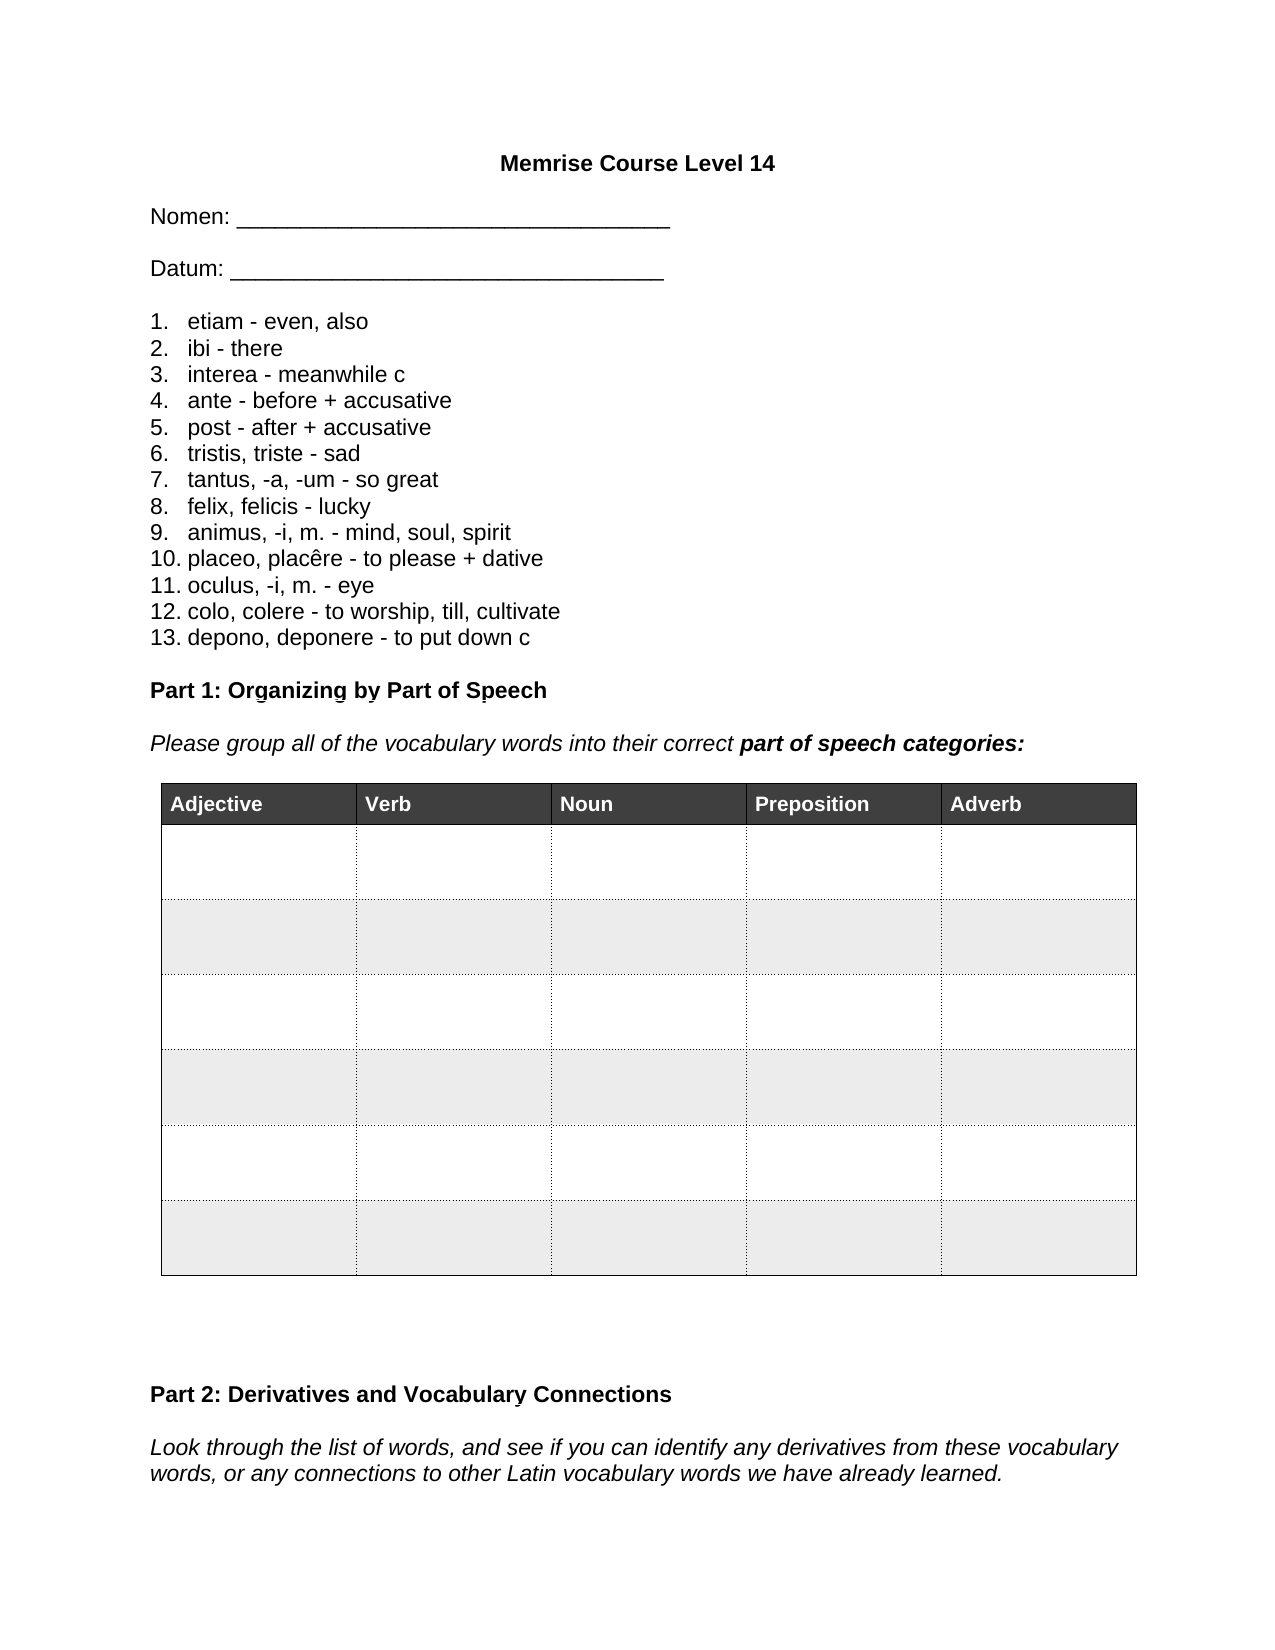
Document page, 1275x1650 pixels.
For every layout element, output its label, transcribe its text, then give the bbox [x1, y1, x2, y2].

text Part 2: Derivatives and Vocabulary Connections [150, 1381, 1125, 1407]
table_cell [162, 899, 357, 974]
table_cell [552, 825, 747, 899]
table_header Adverb [942, 784, 1136, 824]
table_cell [357, 1049, 552, 1124]
text Memrise Course Level 14 [150, 150, 1125, 176]
table_header Verb [357, 784, 551, 824]
table_cell [162, 1125, 357, 1200]
table_cell [357, 974, 552, 1049]
table_cell [747, 825, 942, 899]
list interea - meanwhile c [150, 361, 1125, 387]
table_cell [552, 1125, 747, 1200]
table_cell [357, 899, 552, 974]
list felix, felicis - lucky [150, 493, 1125, 519]
table_cell [747, 974, 942, 1049]
list tantus, -a, -um - so great [150, 466, 1125, 493]
table_cell [942, 825, 1136, 899]
table_cell [747, 899, 942, 974]
table_cell [162, 825, 357, 899]
table_cell [747, 1200, 942, 1275]
table_cell [552, 1049, 747, 1124]
table_header Preposition [747, 784, 941, 824]
text Part 1: Organizing by Part of Speech [150, 677, 1125, 703]
table_cell [552, 1200, 747, 1275]
list animus, -i, m. - mind, soul, spirit [150, 519, 1125, 545]
table_cell [747, 1049, 942, 1124]
table_cell [747, 1125, 942, 1200]
text Datum: __________________________________ [150, 255, 1125, 282]
list etiam - even, also [150, 308, 1125, 334]
list ante - before + accusative [150, 387, 1125, 413]
table_cell [552, 974, 747, 1049]
table_cell [357, 1200, 552, 1275]
table_cell [942, 974, 1136, 1049]
table_cell [942, 1200, 1136, 1275]
list oculus, -i, m. - eye [150, 572, 1125, 598]
table_cell [162, 974, 357, 1049]
table_cell [942, 1049, 1136, 1124]
list tristis, triste - sad [150, 440, 1125, 466]
table_cell [357, 1125, 552, 1200]
table_cell [942, 899, 1136, 974]
text Nomen: __________________________________ [150, 203, 1125, 229]
table_header Noun [552, 784, 746, 824]
table_cell [162, 1049, 357, 1124]
table_cell [552, 899, 747, 974]
list depono, deponere - to put down c [150, 624, 1125, 651]
table_cell [357, 825, 552, 899]
list post - after + accusative [150, 413, 1125, 440]
text Look through the list of words, and see if you can identify any derivatives from these vocabulary words, or any connections to other Latin vocabulary words we have already learned. [150, 1433, 1125, 1486]
list colo, colere - to worship, till, cultivate [150, 598, 1125, 624]
text Please group all of the vocabulary words into their correct part of speech categories: [150, 730, 1125, 756]
table_cell [162, 1200, 357, 1275]
table_header Adjective [162, 784, 356, 824]
list ibi - there [150, 334, 1125, 361]
table_cell [942, 1125, 1136, 1200]
list placeo, placêre - to please + dative [150, 545, 1125, 572]
